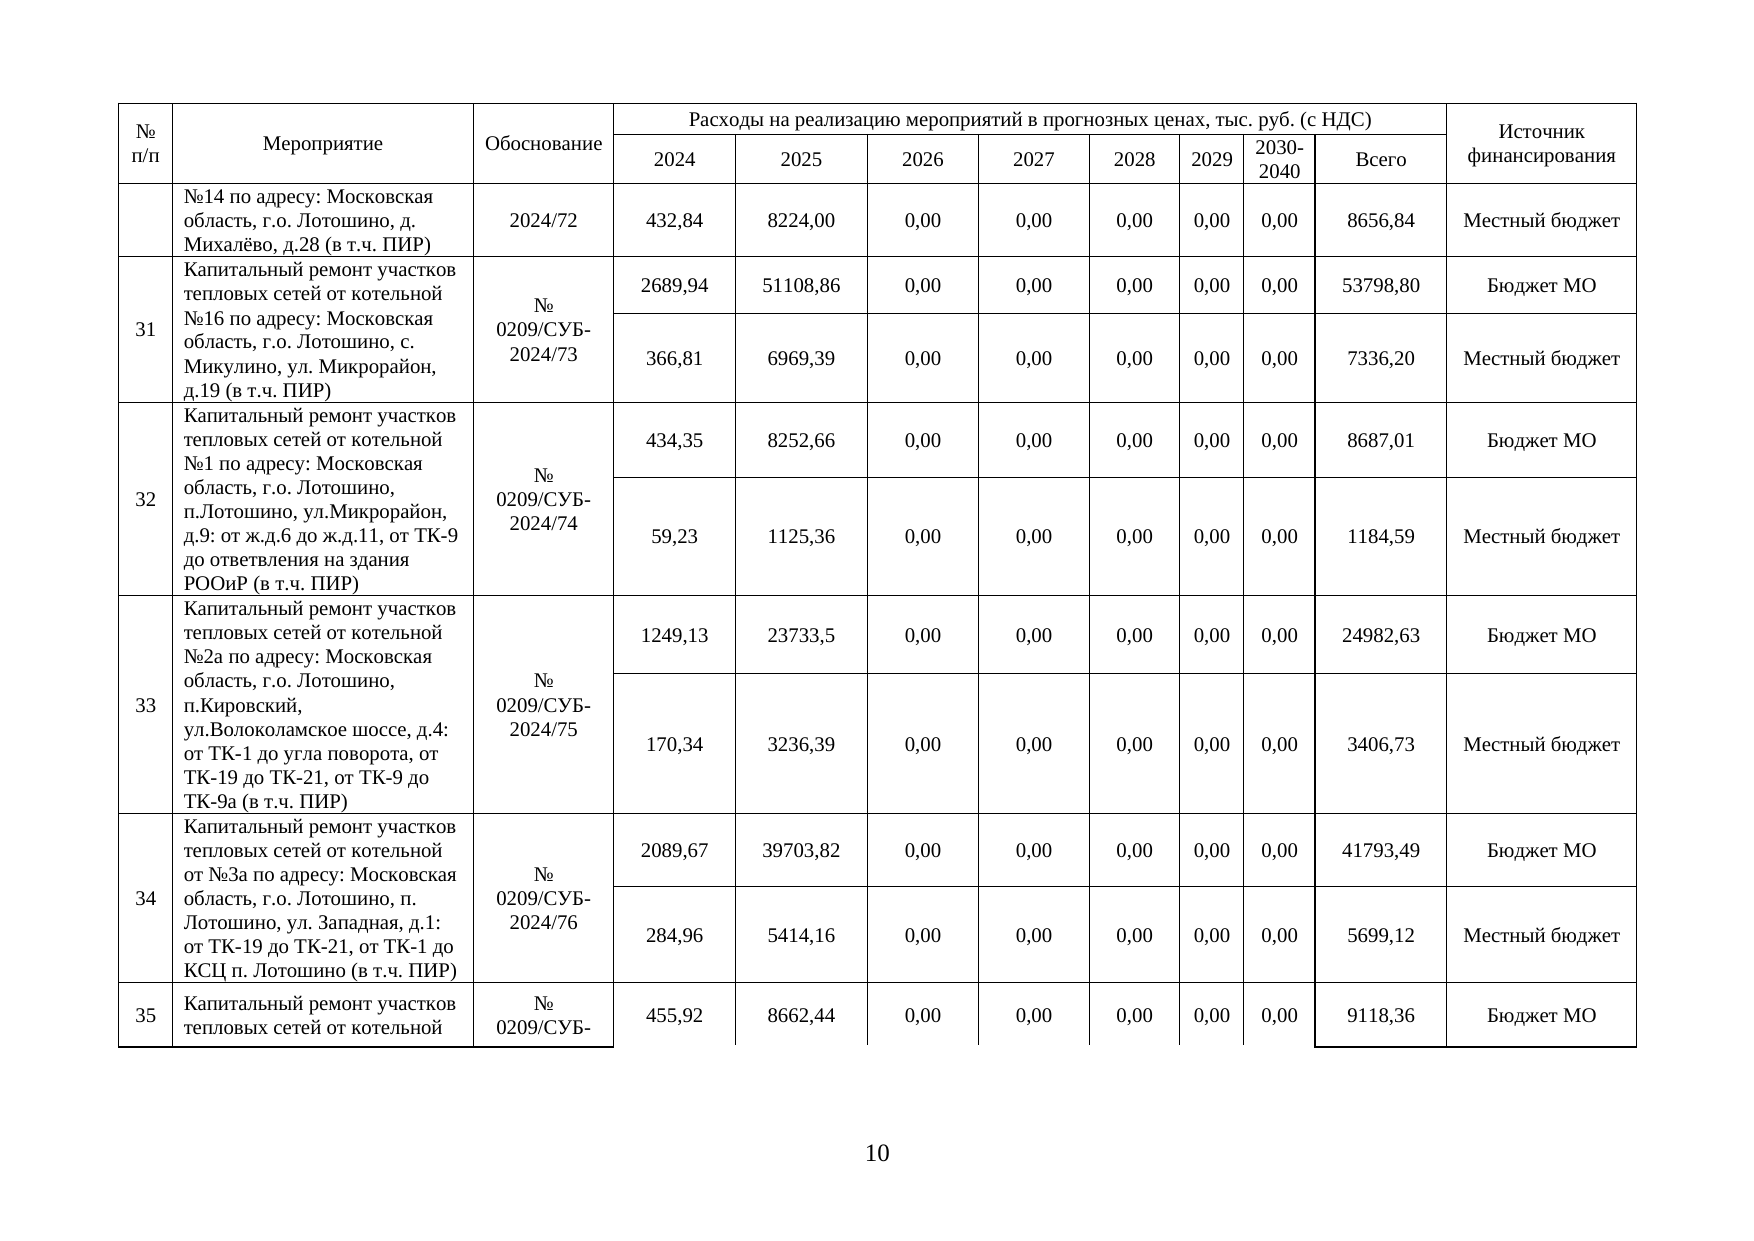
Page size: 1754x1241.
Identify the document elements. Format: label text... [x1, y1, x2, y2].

table_cell Местный бюджет [1447, 887, 1636, 982]
table_cell 2029 [1180, 135, 1243, 183]
table_cell 0,00 [1090, 478, 1179, 595]
table_cell 2030-2040 [1244, 135, 1314, 183]
table_cell Капитальный ремонт участков тепловых сетей от котельной от №3а по адресу: Московская область, г.о. Лотошино, п. Лотошино, ул. Западная, д.1: от ТК-19 до ТК-21, от ТК-1 до КСЦ п. Лотошино (в т.ч. ПИР) [173, 814, 473, 982]
table_cell 0,00 [868, 887, 978, 982]
table_cell 8656,84 [1316, 184, 1446, 256]
table_cell 2027 [979, 135, 1089, 183]
table_cell 0,00 [1180, 184, 1243, 256]
table_cell Местный бюджет [1447, 314, 1636, 402]
table_cell 432,84 [614, 184, 735, 256]
table_cell 0,00 [1180, 478, 1243, 595]
table_cell 2025 [736, 135, 867, 183]
table_cell 0,00 [1244, 257, 1314, 312]
table_cell 284,96 [614, 887, 735, 982]
table_cell 7336,20 [1316, 314, 1446, 402]
table_cell 0,00 [1244, 814, 1314, 886]
table_cell 0,00 [1244, 314, 1314, 402]
table_cell 0,00 [1244, 478, 1314, 595]
table_cell 5699,12 [1316, 887, 1446, 982]
table_cell 8662,44 [735, 983, 867, 1046]
table_cell № 0209/СУБ-2024/77 [474, 983, 613, 1046]
table_cell 0,00 [1244, 887, 1314, 982]
table_cell Бюджет МО [1447, 596, 1636, 673]
table_cell 2089,67 [614, 814, 735, 886]
table_cell 0,00 [868, 478, 978, 595]
table_header Источник финансирования [1447, 104, 1636, 183]
table_cell № 0209/СУБ-2024/74 [474, 403, 613, 595]
table_cell 2028 [1090, 135, 1179, 183]
table_cell 0,00 [1180, 887, 1243, 982]
table_cell 34 [119, 814, 172, 982]
table_cell 1184,59 [1316, 478, 1446, 595]
table_cell 6969,39 [736, 314, 867, 402]
table_cell 9118,36 [1316, 983, 1446, 1046]
table_cell 0,00 [868, 814, 978, 886]
table_cell 31 [119, 257, 172, 402]
table_header Расходы на реализацию мероприятий в прогнозных ценах, тыс. руб. (с НДС) [614, 104, 1446, 134]
table_cell Бюджет МО [1447, 403, 1636, 477]
table_cell 0,00 [868, 596, 978, 673]
table_cell 0,00 [979, 184, 1089, 256]
table_cell 8224,00 [736, 184, 867, 256]
table_cell 0,00 [1180, 983, 1244, 1046]
table_cell 0,00 [868, 674, 978, 813]
table_cell 3236,39 [736, 674, 867, 813]
table_cell Местный бюджет [1447, 478, 1636, 595]
table_cell 0,00 [1180, 257, 1243, 312]
table_cell 0,00 [1180, 814, 1243, 886]
table_cell 0,00 [979, 674, 1089, 813]
table_cell 8687,01 [1316, 403, 1446, 477]
table_cell 0,00 [1244, 403, 1314, 477]
table_cell Местный бюджет [1447, 184, 1636, 256]
table_cell 0,00 [979, 478, 1089, 595]
table_cell Бюджет МО [1447, 814, 1636, 886]
table_cell 0,00 [1090, 314, 1179, 402]
table_cell 0,00 [1090, 596, 1179, 673]
table_cell 0,00 [868, 403, 978, 477]
table_cell 1125,36 [736, 478, 867, 595]
table_cell Капитальный ремонт участков тепловых сетей от котельной №1 по адресу: Московская область, г.о. Лотошино, п.Лотошино, ул.Микрорайон, д.9: от ж.д.6 до ж.д.11, от ТК-9 до ответвления на здания РООиР (в т.ч. ПИР) [173, 403, 473, 595]
table_cell 366,81 [614, 314, 735, 402]
table_cell 0,00 [1180, 674, 1243, 813]
table_cell № 0209/СУБ-2024/73 [474, 257, 613, 402]
table_cell 23733,5 [736, 596, 867, 673]
table_cell 170,34 [614, 674, 735, 813]
table_cell Всего [1316, 135, 1446, 183]
table_cell 0,00 [1244, 983, 1314, 1046]
table_header № п/п [119, 104, 172, 183]
table_cell № 0209/СУБ-2024/72 [474, 184, 613, 256]
table_cell Местный бюджет [1447, 674, 1636, 813]
table_cell № 0209/СУБ-2024/75 [474, 596, 613, 813]
table_cell 53798,80 [1316, 257, 1446, 312]
table_cell № 0209/СУБ-2024/76 [474, 814, 613, 982]
table_cell 0,00 [979, 814, 1089, 886]
table_cell 0,00 [1244, 674, 1314, 813]
table_cell 24982,63 [1316, 596, 1446, 673]
table_cell 0,00 [1090, 814, 1179, 886]
table_cell 0,00 [868, 184, 978, 256]
table_cell Капитальный ремонт участков тепловых сетей от котельной №14 по адресу: Московская область, г.о. Лотошино, д. Михалёво, д.28 (в т.ч. ПИР) [173, 184, 473, 256]
table_cell 0,00 [979, 596, 1089, 673]
table_cell 0,00 [1244, 184, 1314, 256]
table_cell 0,00 [868, 314, 978, 402]
table_cell 455,92 [614, 983, 735, 1046]
table_cell 41793,49 [1316, 814, 1446, 886]
table_cell 0,00 [1180, 403, 1243, 477]
table_cell 0,00 [1244, 596, 1314, 673]
table_cell 0,00 [1180, 596, 1243, 673]
table_cell 2689,94 [614, 257, 735, 312]
table_cell 5414,16 [736, 887, 867, 982]
table_cell 35 [119, 983, 172, 1046]
table_cell 32 [119, 403, 172, 595]
table_cell 0,00 [1090, 887, 1179, 982]
table_cell 0,00 [979, 314, 1089, 402]
table_cell 0,00 [1090, 184, 1179, 256]
table_cell 0,00 [979, 887, 1089, 982]
table_cell 0,00 [867, 983, 978, 1046]
table_cell Капитальный ремонт участков тепловых сетей от котельной №2а по адресу: Московская область, г.о. Лотошино, п.Кировский, ул.Волоколамское шоссе, д.4: от ТК-1 до угла поворота, от ТК-19 до ТК-21, от ТК-9 до ТК-9а (в т.ч. ПИР) [173, 596, 473, 813]
table_cell 434,35 [614, 403, 735, 477]
table_cell 0,00 [1090, 674, 1179, 813]
table_cell Бюджет МО [1447, 257, 1636, 312]
table_cell Капитальный ремонт участков тепловых сетей от котельной №16 по адресу: Московская область, г.о. Лотошино, с. Микулино, ул. Микрорайон, д.19 (в т.ч. ПИР) [173, 257, 473, 402]
table_cell 39703,82 [736, 814, 867, 886]
table_cell 51108,86 [736, 257, 867, 312]
table_cell 30 [119, 184, 172, 256]
table_cell 0,00 [1090, 257, 1179, 312]
table_cell 3406,73 [1316, 674, 1446, 813]
table_cell 0,00 [1180, 314, 1243, 402]
table_cell 0,00 [979, 257, 1089, 312]
table_header Обоснование [474, 104, 613, 183]
table_cell 0,00 [1089, 983, 1179, 1046]
table_cell 0,00 [978, 983, 1089, 1046]
table_cell 0,00 [868, 257, 978, 312]
table_cell 0,00 [979, 403, 1089, 477]
table_cell 59,23 [614, 478, 735, 595]
table_cell 2026 [868, 135, 978, 183]
table_cell 33 [119, 596, 172, 813]
table_cell 8252,66 [736, 403, 867, 477]
table_cell Бюджет МО [1447, 983, 1636, 1046]
table_header Мероприятие [173, 104, 473, 183]
table_cell 1249,13 [614, 596, 735, 673]
table_cell 0,00 [1090, 403, 1179, 477]
table_cell 2024 [614, 135, 735, 183]
